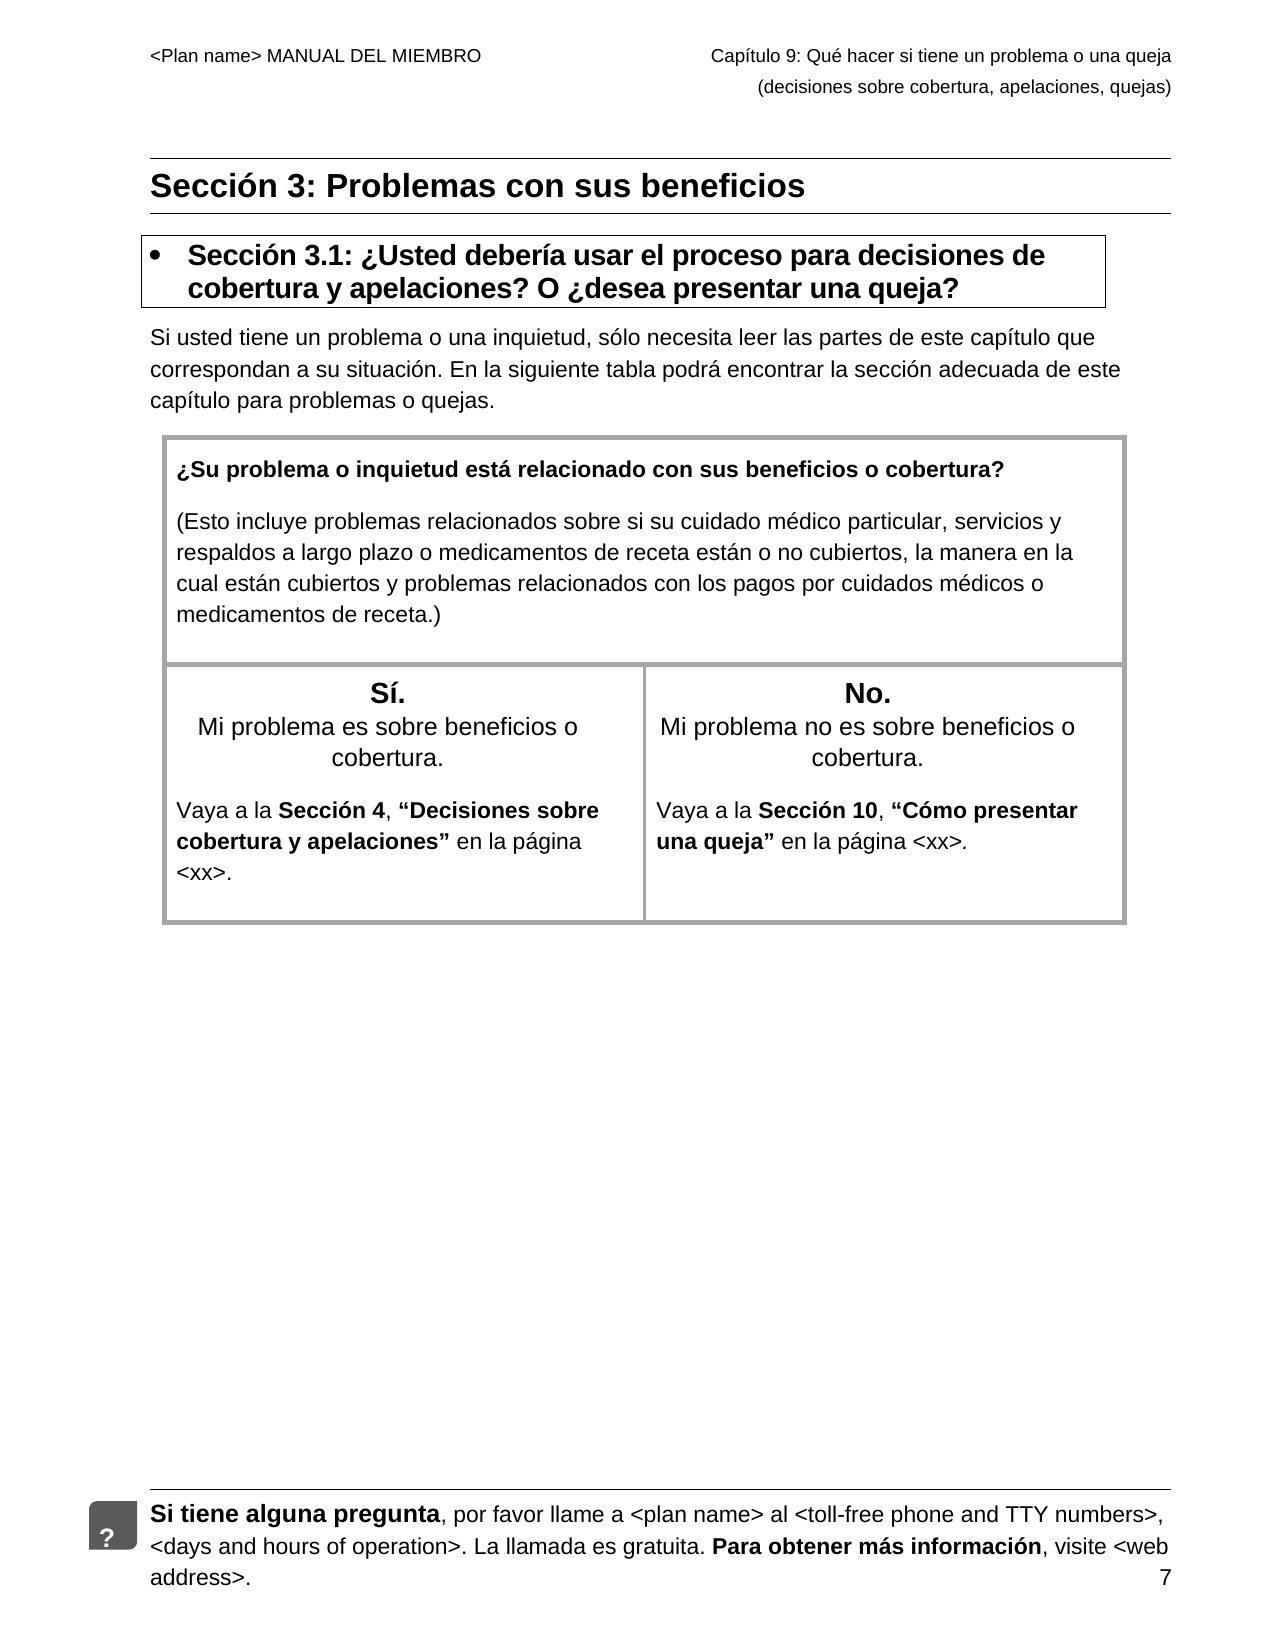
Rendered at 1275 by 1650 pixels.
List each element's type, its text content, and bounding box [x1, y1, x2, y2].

table_header ¿Su problema o inquietud está relacionado con sus beneficios o cobertura? (Esto incluye problemas relacionados sobre si su cuidado médico particular, servicios y respaldos a largo plazo o medicamentos de receta están o no cubiertos, la manera en la cual están cubiertos y problemas relacionados con los pagos por cuidados médicos o medicamentos de receta.) [167, 440, 1122, 662]
table_cell Sí. Mi problema es sobre beneficios o cobertura. Vaya a la Sección 4, “Decisiones sobre cobertura y apelaciones” en la página <xx>. [167, 667, 643, 920]
subtitle Sección 3: Problemas con sus beneficios [150, 159, 1171, 213]
subtitle Sección 3.1: ¿Usted debería usar el proceso para decisiones de cobertura y apelaciones? O ¿desea presentar una queja? [142, 236, 1105, 307]
table_cell No. Mi problema no es sobre beneficios o cobertura. Vaya a la Sección 10, “Cómo presentar una queja” en la página <xx>. [646, 667, 1122, 920]
text Si usted tiene un problema o una inquietud, sólo necesita leer las partes de este capítulo que correspondan a su situación. En la siguiente tabla podrá encontrar la sección adecuada de este capítulo para problemas o quejas. [150, 321, 1171, 414]
